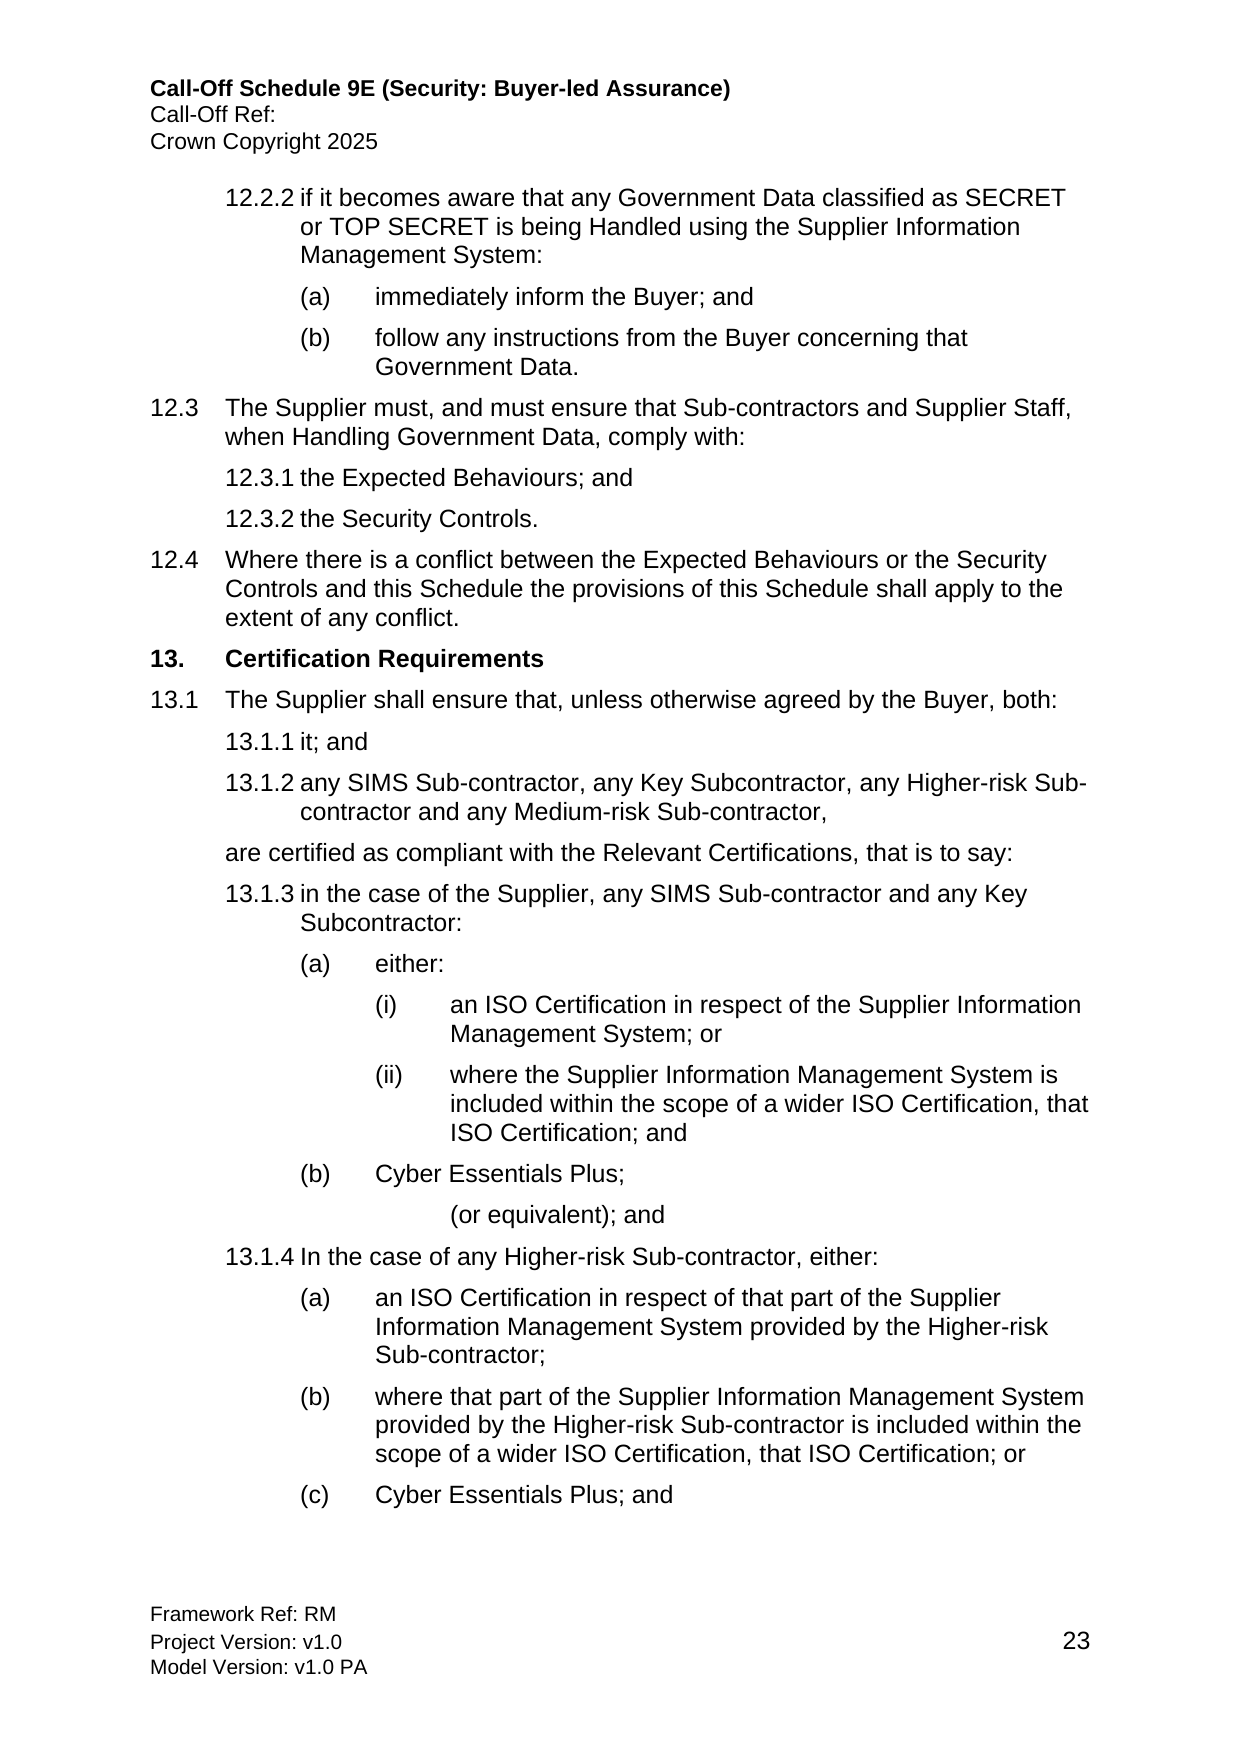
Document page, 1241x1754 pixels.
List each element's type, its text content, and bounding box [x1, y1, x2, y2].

subtitle where the Supplier Information Management System is included within the scope of a wider ISO Certification, that ISO Certification; and [375, 1060, 1090, 1147]
subtitle an ISO Certification in respect of the Supplier Information Management System; or [375, 990, 1090, 1048]
subtitle either: [300, 949, 1090, 978]
subtitle immediately inform the Buyer; and [300, 282, 1090, 310]
subtitle where that part of the Supplier Information Management System provided by the Higher-risk Sub-contractor is included within the scope of a wider ISO Certification, that ISO Certification; or [300, 1382, 1090, 1468]
subtitle (or equivalent); and [300, 1200, 1090, 1229]
subtitle any SIMS Sub-contractor, any Key Subcontractor, any Higher-risk Sub-contractor and any Medium-risk Sub-contractor, [225, 768, 1090, 825]
subtitle the Security Controls. [225, 504, 1090, 533]
subtitle in the case of the Supplier, any SIMS Sub-contractor and any Key Subcontractor: [225, 879, 1090, 937]
subtitle follow any instructions from the Buyer concerning that Government Data. [300, 323, 1090, 380]
subtitle In the case of any Higher-risk Sub-contractor, either: [225, 1242, 1090, 1270]
subtitle if it becomes aware that any Government Data classified as SECRET or TOP SECRET is being Handled using the Supplier Information Management System: [225, 183, 1090, 269]
subtitle are certified as compliant with the Relevant Certifications, that is to say: [225, 838, 1090, 867]
subtitle Cyber Essentials Plus; [300, 1159, 1090, 1188]
subtitle The Supplier must, and must ensure that Sub-contractors and Supplier Staff, when Handling Government Data, comply with: [150, 393, 1090, 450]
subtitle it; and [225, 727, 1090, 755]
subtitle the Expected Behaviours; and [225, 463, 1090, 492]
subtitle Certification Requirements [150, 644, 1090, 673]
subtitle Where there is a conflict between the Expected Behaviours or the Security Controls and this Schedule the provisions of this Schedule shall apply to the extent of any conflict. [150, 545, 1090, 632]
subtitle Cyber Essentials Plus; and [300, 1480, 1090, 1509]
subtitle an ISO Certification in respect of that part of the Supplier Information Management System provided by the Higher-risk Sub-contractor; [300, 1283, 1090, 1369]
subtitle The Supplier shall ensure that, unless otherwise agreed by the Buyer, both: [150, 685, 1090, 714]
